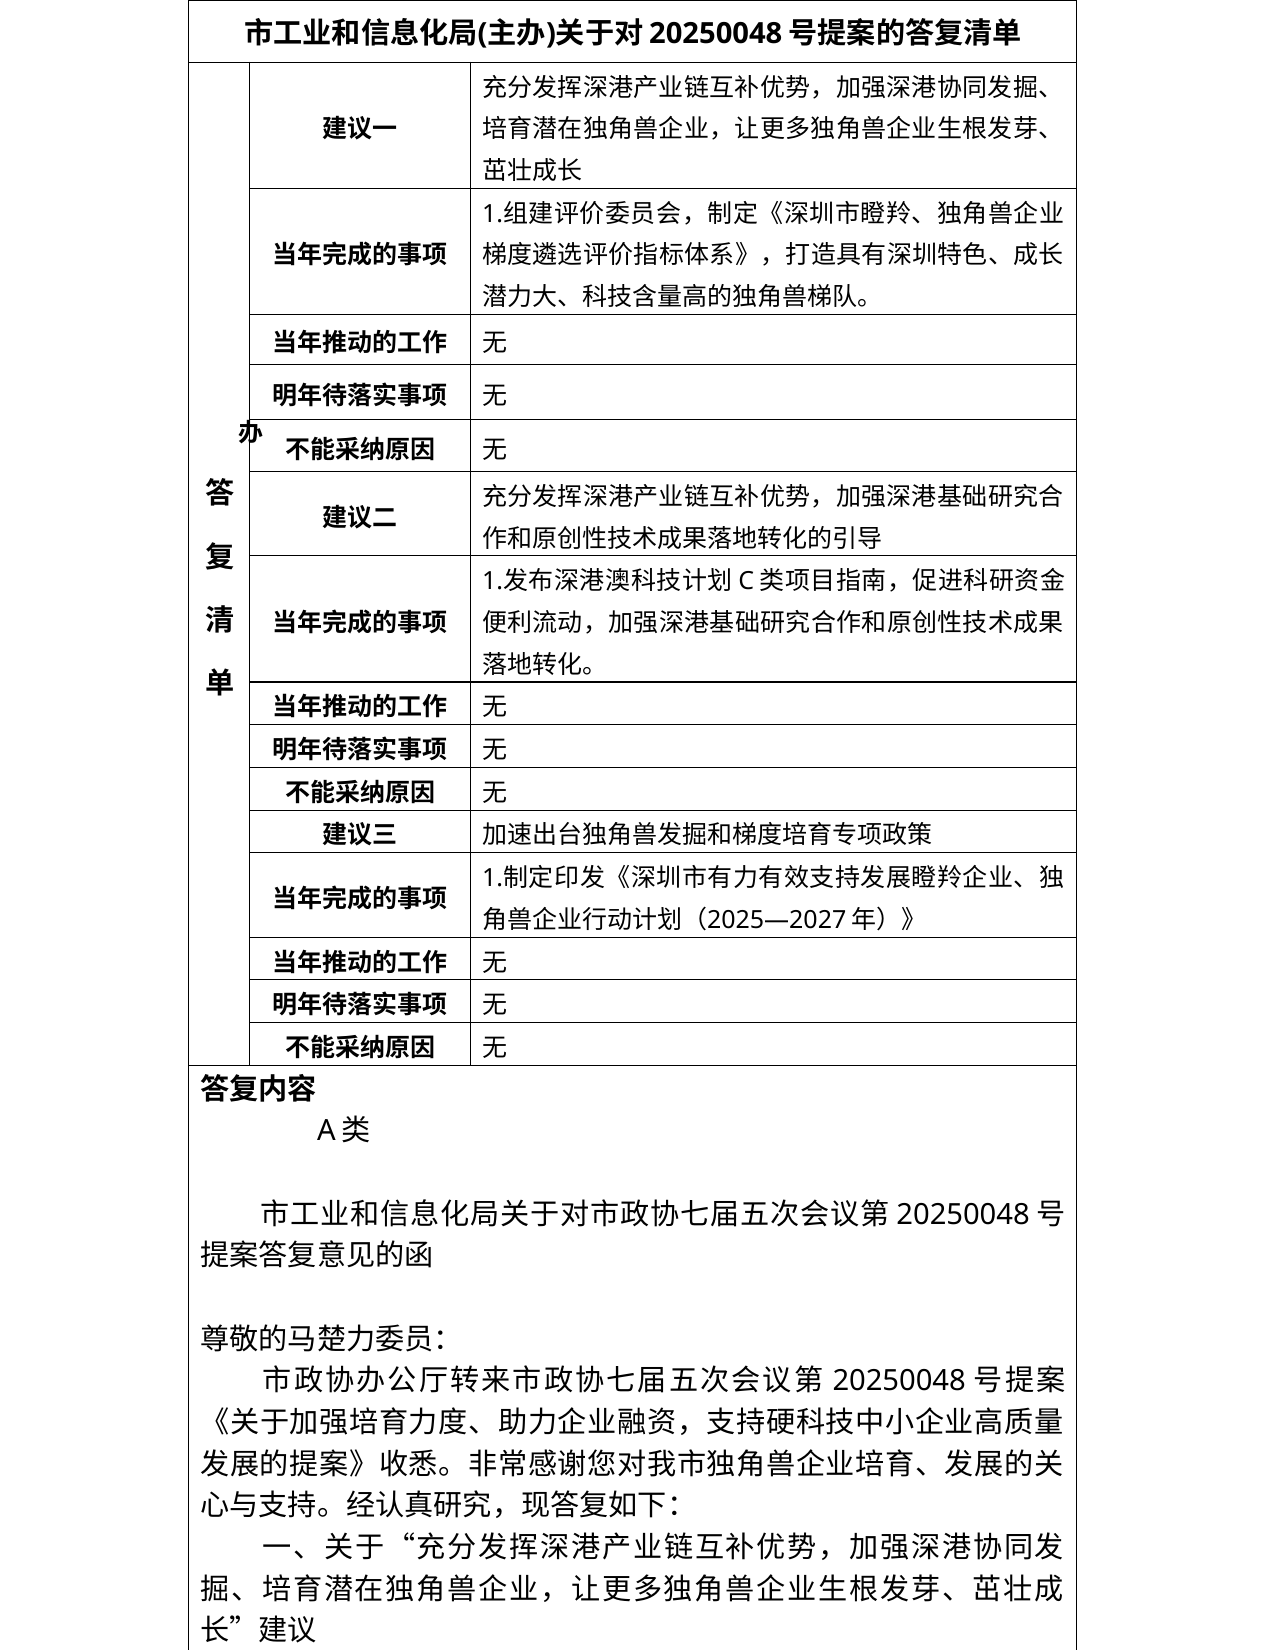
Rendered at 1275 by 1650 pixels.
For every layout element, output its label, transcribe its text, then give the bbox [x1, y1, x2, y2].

table_cell 不能采纳原因 [250, 420, 470, 471]
table_cell 无 [471, 725, 1076, 767]
table_cell 明年待落实事项 [250, 725, 470, 767]
table_cell 建议一 [250, 63, 470, 188]
table_cell 1.组建评价委员会，制定《深圳市瞪羚、独角兽企业梯度遴选评价指标体系》，打造具有深圳特色、成长潜力大、科技含量高的独角兽梯队。 [471, 189, 1076, 314]
table_cell 当年推动的工作 [250, 938, 470, 979]
table_cell 1.发布深港澳科技计划C类项目指南，促进科研资金便利流动，加强深港基础研究合作和原创性技术成果落地转化。 [471, 556, 1076, 681]
table_cell 加速出台独角兽发掘和梯度培育专项政策 [471, 811, 1076, 852]
table_cell 1.制定印发《深圳市有力有效支持发展瞪羚企业、独角兽企业行动计划（2025—2027年）》 [471, 853, 1076, 937]
table_cell 充分发挥深港产业链互补优势，加强深港协同发掘、培育潜在独角兽企业，让更多独角兽企业生根发芽、茁壮成长 [471, 63, 1076, 188]
table_cell 当年完成的事项 [250, 853, 470, 937]
table_cell 无 [471, 768, 1076, 809]
table_cell 建议二 [250, 472, 470, 555]
table_cell 明年待落实事项 [250, 365, 470, 419]
table_cell 无 [471, 938, 1076, 979]
table_cell 当年推动的工作 [250, 683, 470, 724]
table_cell 明年待落实事项 [250, 980, 470, 1022]
table_cell 当年推动的工作 [250, 315, 470, 364]
table_cell 无 [471, 683, 1076, 724]
table_cell 无 [471, 420, 1076, 471]
table_cell 充分发挥深港产业链互补优势，加强深港基础研究合作和原创性技术成果落地转化的引导 [471, 472, 1076, 555]
table_header 市工业和信息化局(主办)关于对20250048号提案的答复清单 [189, 1, 1076, 62]
table_cell 建议三 [250, 811, 470, 852]
table_cell 不能采纳原因 [250, 1023, 470, 1065]
table_cell 当年完成的事项 [250, 556, 470, 681]
table_cell 无 [471, 315, 1076, 364]
table_cell 不能采纳原因 [250, 768, 470, 809]
table_cell 无 [471, 365, 1076, 419]
table_cell 当年完成的事项 [250, 189, 470, 314]
table_cell 无 [471, 1023, 1076, 1065]
table_cell 办答复清单 [189, 63, 249, 1065]
table_cell 答复内容 A类 市工业和信息化局关于对市政协七届五次会议第20250048号提案答复意见的函 尊敬的马楚力委员： 市政协办公厅转来市政协七届五次会议第20250048号提案《关于加强培育力度、助力企业融资，支持硬科技中小企业高质量发展的提案》收悉。非常感谢您对我市独角兽企业培育、发展的关心与支持。经认真研究，现答复如下： 一、关于“充分发挥深港产业链互补优势，加强深港协同发掘、培育潜在独角兽企业，让更多独角兽企业生根发芽、茁壮成长”建议 该建议为我市独角兽企业发掘和培育工作提供了实践层面的重要参考和可落地的执行路径。市中小企业服务局已组织开展2025年瞪羚和独角兽企业遴选评价工作。一是组建评价委员会，制定评价指标体系。指导深圳私募基金业协会牵头组建了由来自高端智库、行业协会、创投机构和产学研机构等的16名专家、学者组成的评价委员会，并邀请长城战略咨询作为顾问单位。评价委员会制定《深圳市瞪羚、独角兽企业梯度遴选评价指标体系》，评价指标瞄准“20+8”产业集群，聚焦生物医药、人工智能、金融科技、集成电路、高端装备等产业领域，分级设置不同估值标准，增加研发投入、知识产权、企业营收等指标，打造具有深圳特色、成长潜力大、科技含量高的独角兽梯队。二是多渠道、多元化开展发现挖掘工作。通过市中小企业服务局官网和公众号、“深i企”等各种渠道，发布“瞪羚、独角兽企业培育计划”申报入库通知，联合各区、社会机构、行业协会等举办宣传活动，广泛发动企业自主申报。组织各区、知名创投机构、券商、银行等推荐优秀企业入库。同时，运用人工智能和数据分析等新技术、新工具，梳理知名咨询机构、行业协会、产业联盟发布的上榜企业名单和上榜团队等，精确锁定具有“硬核”科技、爆发式成长潜力的企业和项目，共征集1000余家优质企业入库培育，其中就包括香港人才在深创业项目。三是对入库企业进行科学、严谨遴选评价。聚焦“20+8”战略性新兴产业集群和未来产业领域，从创始团队、产品技术、市场前景、资本认可度等多个维度，注重发掘“大厂系”“高校系”“竞赛系”“榜单系”的优质创业团队及项目。评价委员会统筹安排，组织技术专家、行业专家对入库企业开展走访尽调和遴选评价，侧重科技创新能力，严格把控标准，结合长城战略咨询、清科掌握的数据，对企业创新性、成长性进行综合评定。认定独角兽企业42家、潜在独角兽149家、种子独角兽143家及瞪羚企业215家，形成瞪羚、独角兽企业系列榜单。下一步，将进一步发挥深港产业链互补优势，充分利用深圳电子信息、高端制造等产业集群优势，提供从原型设计到量产的全链条支撑以及应用场景丰富的硬件资源，结合香港在人才、法律、金融等方面与国际接轨的优势以及国际化商业生态融合等软件赋能，共同发掘、培育独角兽企业，让更多企业生根发芽、茁壮成长。 二、关于“充分发挥深港产业链互补优势，加强深港基础研究合作和原创性技术成果落地转化的引导”建议 该建议对加强深港基础研究合作和原创性技术成果落地转化的引导具有积极的借鉴意义。近年来，我市逐步完善深港基础研究合作机制，不断增强企业自主创新能力，提升企业综合竞争力。一是进一步支持我市创新主体与香港、澳门高校和科研机构开展科技合作。为促进科研资金便利流动，深港澳科技计划已累计支持项目274个、资助资金5.14亿元，其中超2亿元跨境投入科研活动，深—港—穗科技集群连续5年排名全球第二。市科技创新局于4月初发布深港澳科技计划C类项目指南，由香港、澳门申请单位提出申请，市科技创新局进行评审和资助，深圳市财政资助资金直接拨付至香港、澳门申请单位账户，目前项目正在开放受理中。二是印发《深圳市深化职务科技成果管理改革实施方案》。引导各类创新主体加快健全职务科技成果赋权、收益分配和尽职免责的管理制度和流程机制，鼓励试点单位职务科技成果在深交所科交中心进行登记公示交易，明确支持深交所科交中心联动一批具有技术价值评估能力的专业机构，打通科技成果展示、评估、交易、投融资对接等关键环节。支持深交所科交中心建设全国职务科技成果服务专区，为高校院所等提供赋权文件公示、区块链存证等特色服务。目前，深交所科交中心已完成区块链存证业务70余笔，参与举办各类技术对接活动140余场。三是实施概念验证中心和中小试基地建设和认定计划。支持校企产学研合作开展概念验证和中小试服务，加强创新链和产业链对接，提供场景对接、指导咨询、中小试放大、工艺优化验证和产品检测等服务，缩短产品从设计到生产的周期，打造科技成果专业化验证、中试平台，加速科技成果转移转化。截至目前累计建设和认定概念验证中心和中小试基地103家，涵盖半导体与集成电路、智能终端、新材料、生物医药等多个战略性新兴产业和未来产业。下一步，将进一步优化相关政策，支持“政产学研协”多主体协同，促进深圳科技成果转化和产业化。 三、关于“加速出台独角兽发掘和梯度培育专项政策”建议 该建议与我市目前政策措施不谋而合。2025年3月3日，市工业和信息化局印发《深圳市有力有效支持发展瞪羚企业、独角兽企业行动计划（2025—2027年）》（深工信〔2025〕44号，以下简称《行动计划》），《行动计划》以构建多元发现机制和梯队培育体系为核心，从金融赋能、创新支撑、人才保障、市场开拓等方面提出12项具体工作，给予系统性支持，持续健全“精准识别—梯度培育—生态赋能”的全链条培育服务体系，力争到2027年累计培育瞪羚企业1000家以上、独角兽企业80家以上，将深圳建设成为具有国际影响力的瞪羚企业、独角兽企业集聚高地。下一步，将积极落实《行动计划》，持续健全瞪羚企业、独角兽企业发现机制和培育体系，挖掘培育更多优质企业，壮大瞪羚企业、独角兽企业培育梯队。 再次感谢您对我市独角兽企业培育、发展的关心与支持！ 专此答复。 深圳市工业和信息化局 2025年8月15日 是否公开：公开 [189, 1066, 1076, 1650]
table_cell 无 [471, 980, 1076, 1022]
